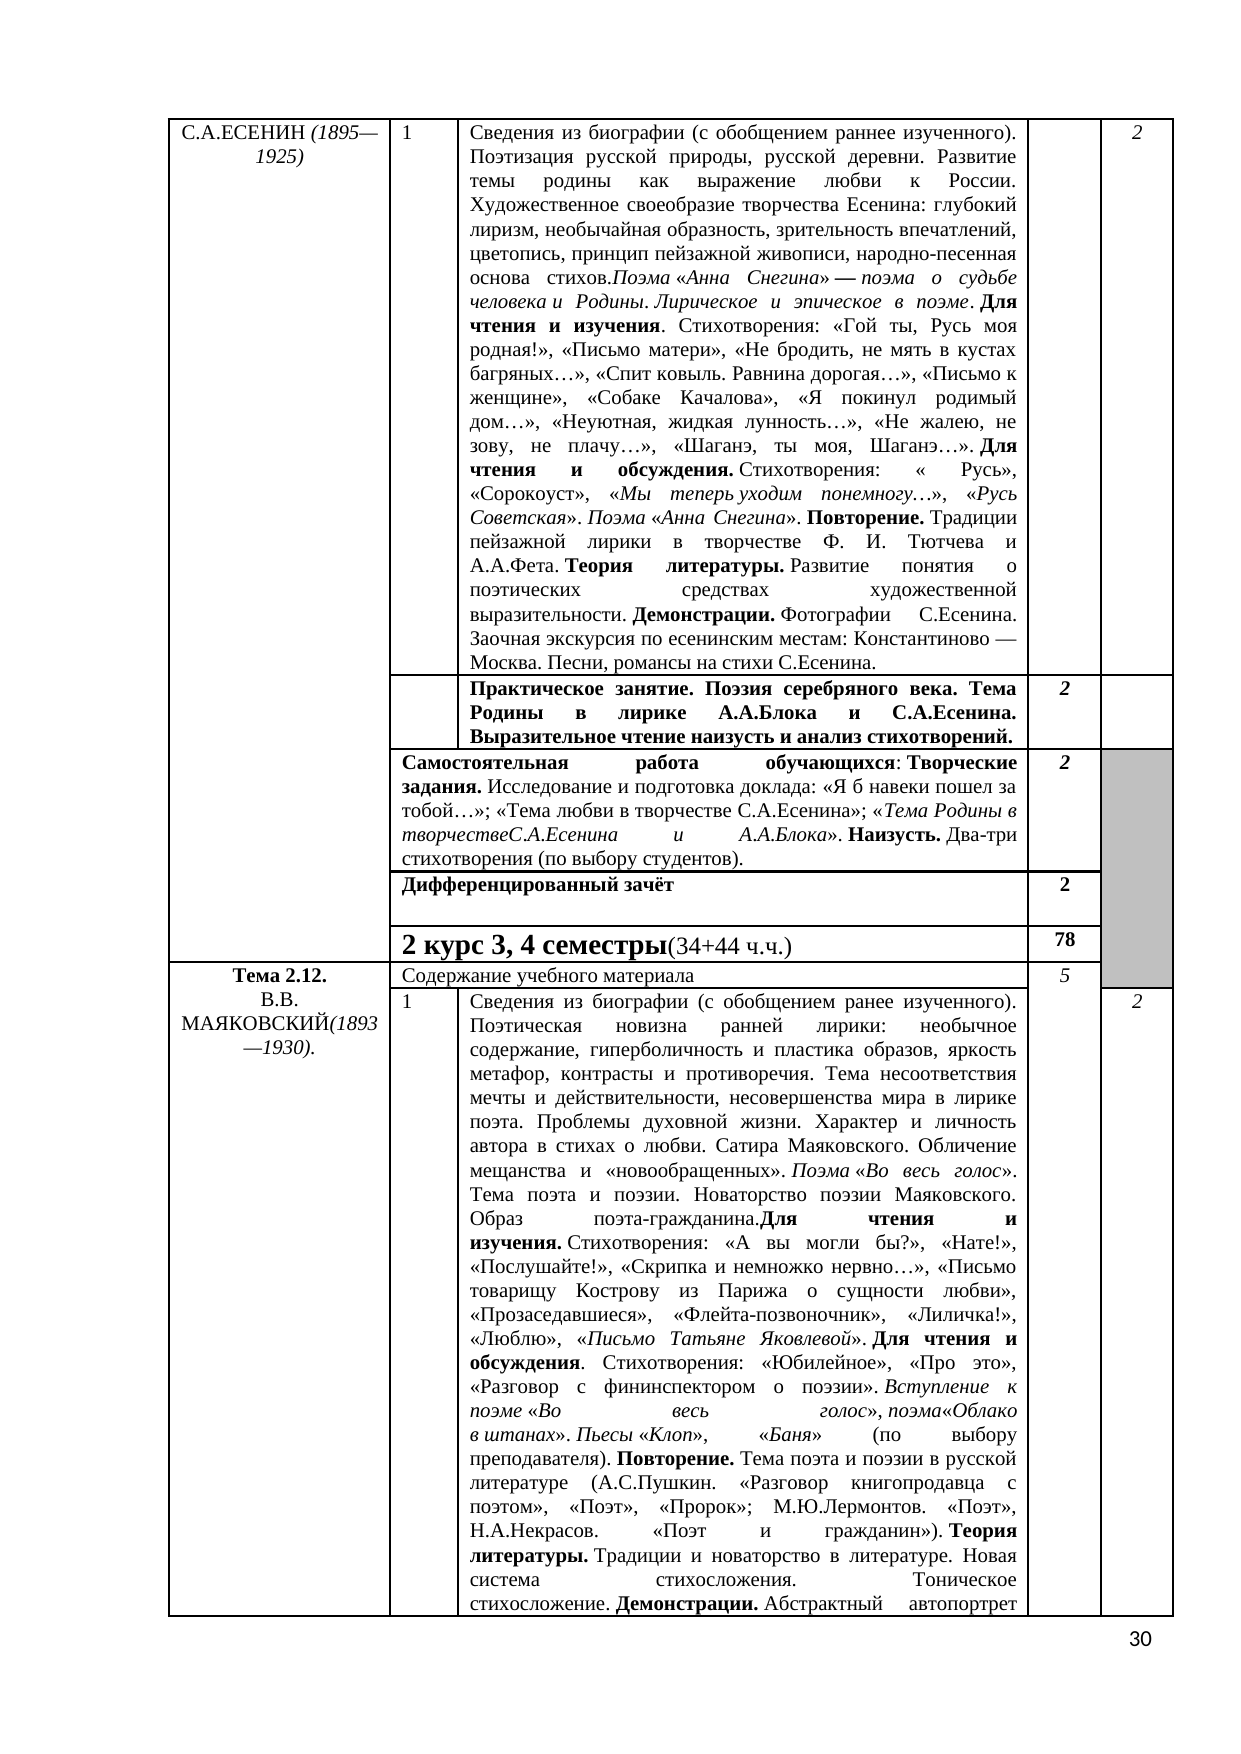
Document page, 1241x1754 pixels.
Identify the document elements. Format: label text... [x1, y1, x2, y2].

table_cell [1102, 676, 1172, 748]
table_cell 2 [1102, 120, 1172, 674]
table_cell 3 [1029, 120, 1100, 674]
table_cell [391, 676, 457, 748]
table_cell 78 [1029, 927, 1100, 961]
table_cell 1 [391, 989, 457, 1615]
table_cell 2 [1029, 873, 1100, 925]
table_cell Содержание учебного материала [391, 963, 1027, 987]
table_cell 2 курс 3, 4 семестры(34+44 ч.ч.) [391, 927, 1027, 961]
table_cell Сведения из биографии (с обобщением раннее изученного). Поэтизация русской природы, русской деревни. Развитие темы родины как выражение любви к России. Художественное своеобразие творчества Есенина: глубокий лиризм, необычайная образность, зрительность впечатлений, цветопись, принцип пейзажной живописи, народно-песенная основа стихов.Поэма «Анна Снегина» — поэма о судьбе человека и Родины. Лирическое и эпическое в поэме. Для чтения и изучения. Стихотворения: «Гой ты, Русь моя родная!», «Письмо матери», «Не бродить, не мять в кустах багряных…», «Спит ковыль. Равнина дорогая…», «Письмо к женщине», «Собаке Качалова», «Я покинул родимый дом…», «Неуютная, жидкая лунность…», «Не жалею, не зову, не плачу…», «Шаганэ, ты моя, Шаганэ…». Для чтения и обсуждения. Стихотворения: « Русь», «Сорокоуст», «Мы теперь уходим понемногу…», «Русь Советская». Поэма «Анна Снегина». Повторение. Традиции пейзажной лирики в творчестве Ф. И. Тютчева и А.А.Фета. Теория литературы. Развитие понятия о поэтических средствах художественной выразительности. Демонстрации. Фотографии С.Есенина. Заочная экскурсия по есенинским местам: Константиново — Москва. Песни, романсы на стихи С.Есенина. [459, 120, 1027, 674]
table_cell 2 [1029, 750, 1100, 870]
table_cell Самостоятельная работа обучающихся: Творческие задания. Исследование и подготовка доклада: «Я б навеки пошел за тобой…»; «Тема любви в творчестве С.А.Есенина»; «Тема Родины в творчествеС.А.Есенина и А.А.Блока». Наизусть. Два-три стихотворения (по выбору студентов). [391, 750, 1027, 870]
table_cell Практическое занятие. Поэзия серебряного века. Тема Родины в лирике А.А.Блока и С.А.Есенина. Выразительное чтение наизусть и анализ стихотворений. [459, 676, 1027, 748]
table_cell 1 [391, 120, 457, 674]
table_cell Дифференцированный зачёт [391, 873, 1027, 925]
table_cell [1102, 750, 1172, 987]
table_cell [170, 120, 389, 961]
table_cell 2 [1102, 989, 1172, 1615]
table_cell 2 [1029, 676, 1100, 748]
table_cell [459, 989, 1027, 1615]
table_cell 5 [1029, 963, 1100, 1615]
table_cell Тема 2.12. В.В. МАЯКОВСКИЙ(1893—1930). [170, 963, 389, 1615]
